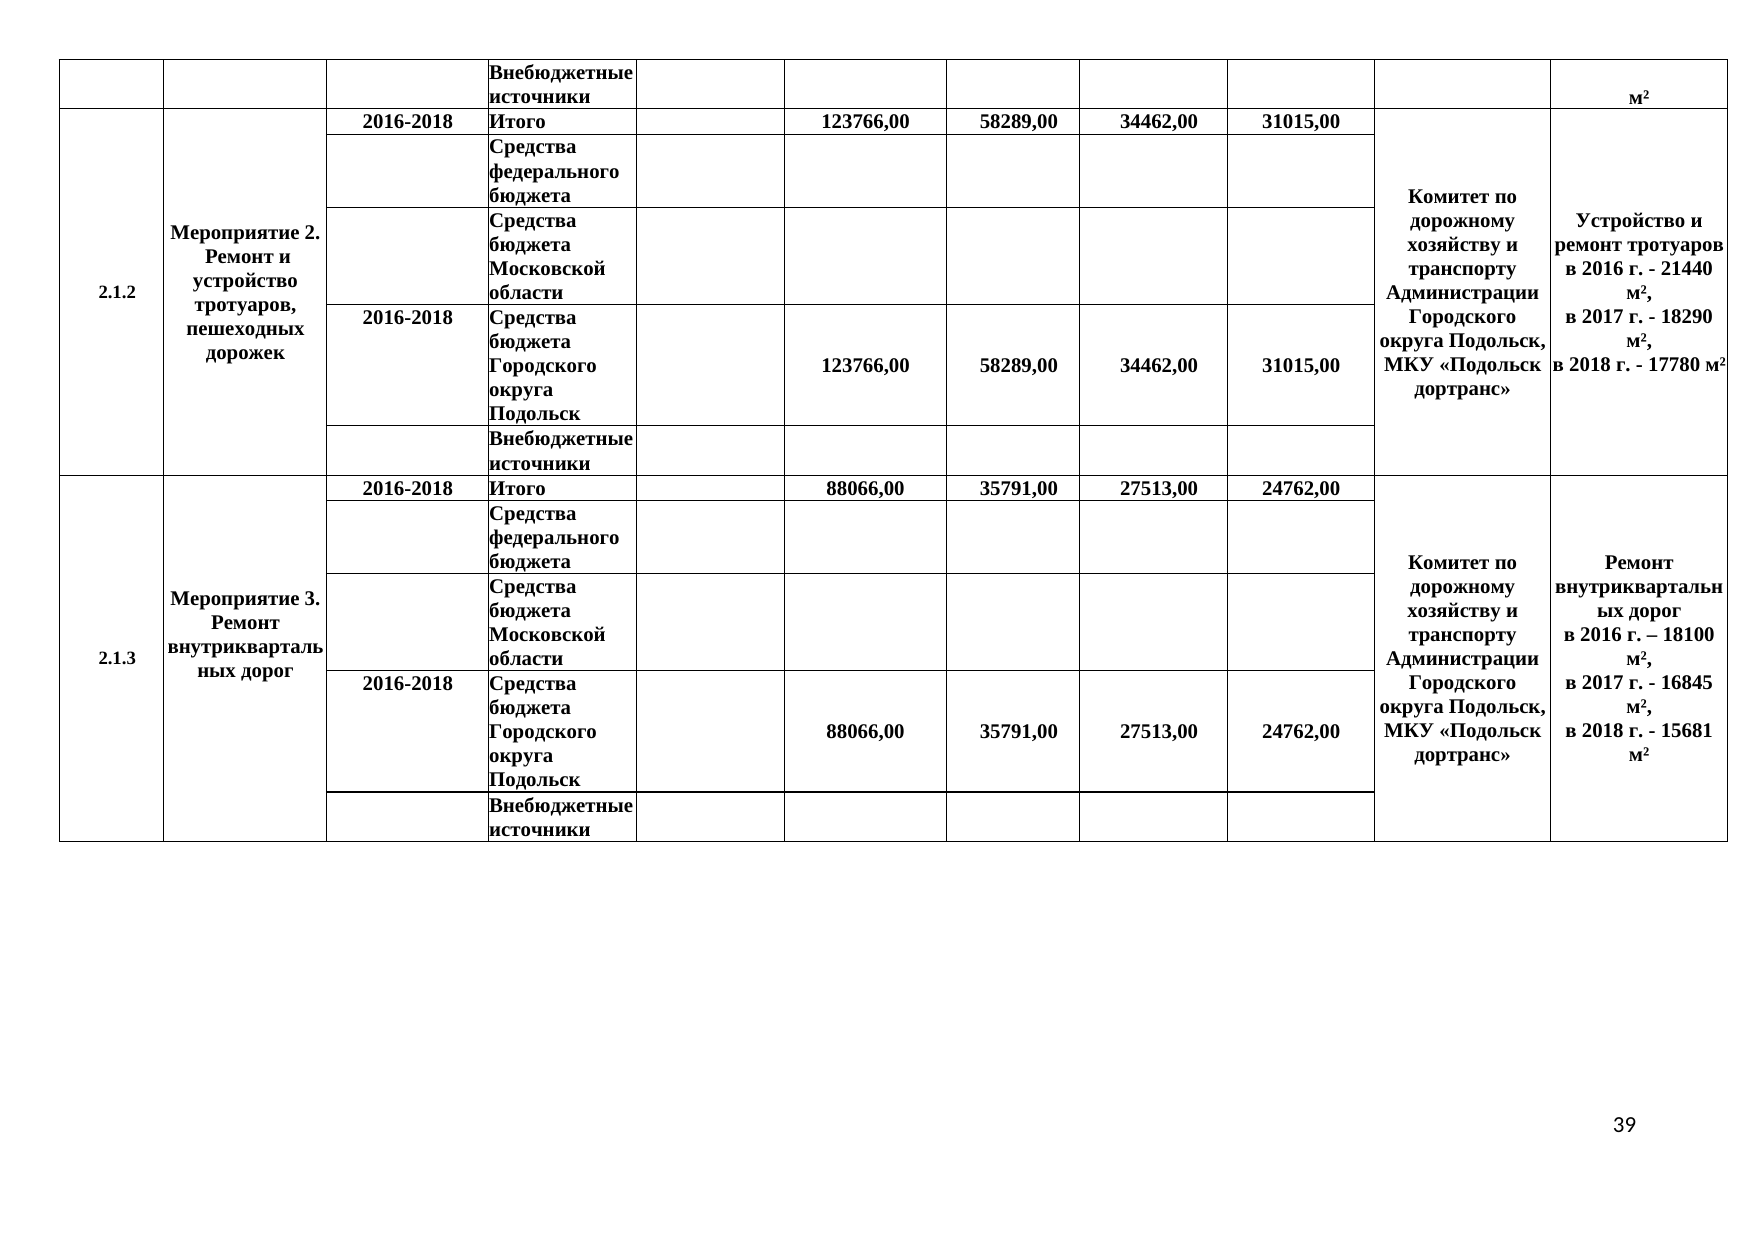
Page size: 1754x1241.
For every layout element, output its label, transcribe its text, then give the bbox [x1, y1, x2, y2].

table_cell [785, 501, 946, 573]
table_cell [1228, 60, 1374, 108]
table_cell [637, 671, 784, 791]
table_cell Средства бюджета Городского округа Подольск [489, 671, 636, 791]
table_cell 2016-2018 [327, 476, 488, 499]
table_cell [1080, 208, 1227, 304]
table_cell [947, 135, 1079, 207]
table_cell Средства бюджета Московской области [489, 574, 636, 670]
table_cell [327, 501, 488, 573]
table_cell Внебюджетные источники [489, 793, 636, 841]
table_cell Устройство и ремонт тротуаров в 2016 г. - 21440 м², в 2017 г. - 18290 м², в 2018 г. - 17780 м² [1551, 109, 1727, 474]
table_cell [1080, 135, 1227, 207]
table_cell 31015,00 [1228, 305, 1374, 425]
table_cell Средства федерального бюджета [489, 135, 636, 207]
table_cell [947, 574, 1079, 670]
table_cell [1228, 793, 1374, 841]
table_cell [327, 426, 488, 474]
table_cell [1080, 426, 1227, 474]
table_cell Мероприятие 2. Ремонт и устройство тротуаров, пешеходных дорожек [164, 109, 326, 474]
table_cell 58289,00 [947, 109, 1079, 133]
table_cell [327, 208, 488, 304]
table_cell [1375, 109, 1550, 474]
table_cell [1080, 793, 1227, 841]
table_cell 2.1.2 [60, 109, 163, 474]
table_cell [1080, 60, 1227, 108]
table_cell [489, 305, 636, 425]
table_cell [785, 793, 946, 841]
table_cell 27513,00 [1080, 671, 1227, 791]
table_cell [1228, 135, 1374, 207]
table_cell 35791,00 [947, 476, 1079, 499]
table_cell [637, 426, 784, 474]
table_cell [1080, 501, 1227, 573]
table_cell [327, 60, 488, 108]
table_cell [1228, 208, 1374, 304]
table_cell [947, 60, 1079, 108]
table_cell 35791,00 [947, 671, 1079, 791]
table_cell 58289,00 [947, 305, 1079, 425]
table_cell 2016-2018 [327, 109, 488, 133]
table_cell [785, 574, 946, 670]
table_cell Комитет по дорожному хозяйству и транспорту Администрации Городского округа Подольск, МКУ «Подольск дортранс» [1375, 476, 1550, 841]
table_cell 34462,00 [1080, 305, 1227, 425]
table_cell Итого [489, 109, 636, 133]
table_cell 34462,00 [1080, 109, 1227, 133]
table_cell 123766,00 [785, 109, 946, 133]
table_cell [947, 793, 1079, 841]
table_cell Ремонт внутриквартальных дорог в 2016 г. – 18100 м², в 2017 г. - 16845 м², в 2018 г. - 15681 м² [1551, 476, 1727, 841]
table_cell [1228, 426, 1374, 474]
table_cell Средства бюджета Московской области [489, 208, 636, 304]
table_cell 2.1.3 [60, 476, 163, 841]
table_cell Внебюджетные источники [489, 60, 636, 108]
table_cell [637, 574, 784, 670]
table_cell 88066,00 [785, 671, 946, 791]
table_cell [327, 135, 488, 207]
table_cell [947, 208, 1079, 304]
table_cell [637, 793, 784, 841]
table_cell [1080, 574, 1227, 670]
table_cell 31015,00 [1228, 109, 1374, 133]
table_cell [637, 208, 784, 304]
table_cell [637, 109, 784, 133]
table_cell Средства федерального бюджета [489, 501, 636, 573]
table_cell [785, 60, 946, 108]
table_cell Итого [489, 476, 636, 499]
table_cell 2016-2018 [327, 305, 488, 425]
table_cell [1228, 574, 1374, 670]
table_cell 2016-2018 [327, 671, 488, 791]
table_cell [1228, 501, 1374, 573]
table_cell [785, 208, 946, 304]
table_cell [947, 426, 1079, 474]
table_cell Мероприятие 3. Ремонт внутриквартальных дорог [164, 476, 326, 841]
table_cell 123766,00 [785, 305, 946, 425]
table_cell 88066,00 [785, 476, 946, 499]
table_cell [637, 60, 784, 108]
table_cell [637, 476, 784, 499]
table_cell [637, 305, 784, 425]
table_cell [327, 793, 488, 841]
table_cell [785, 426, 946, 474]
table_cell 24762,00 [1228, 476, 1374, 499]
table_cell 24762,00 [1228, 671, 1374, 791]
table_cell [947, 501, 1079, 573]
table_cell Внебюджетные источники [489, 426, 636, 474]
table_cell [327, 574, 488, 670]
table_cell [637, 135, 784, 207]
table_cell [785, 135, 946, 207]
table_cell 27513,00 [1080, 476, 1227, 499]
table_cell [637, 501, 784, 573]
